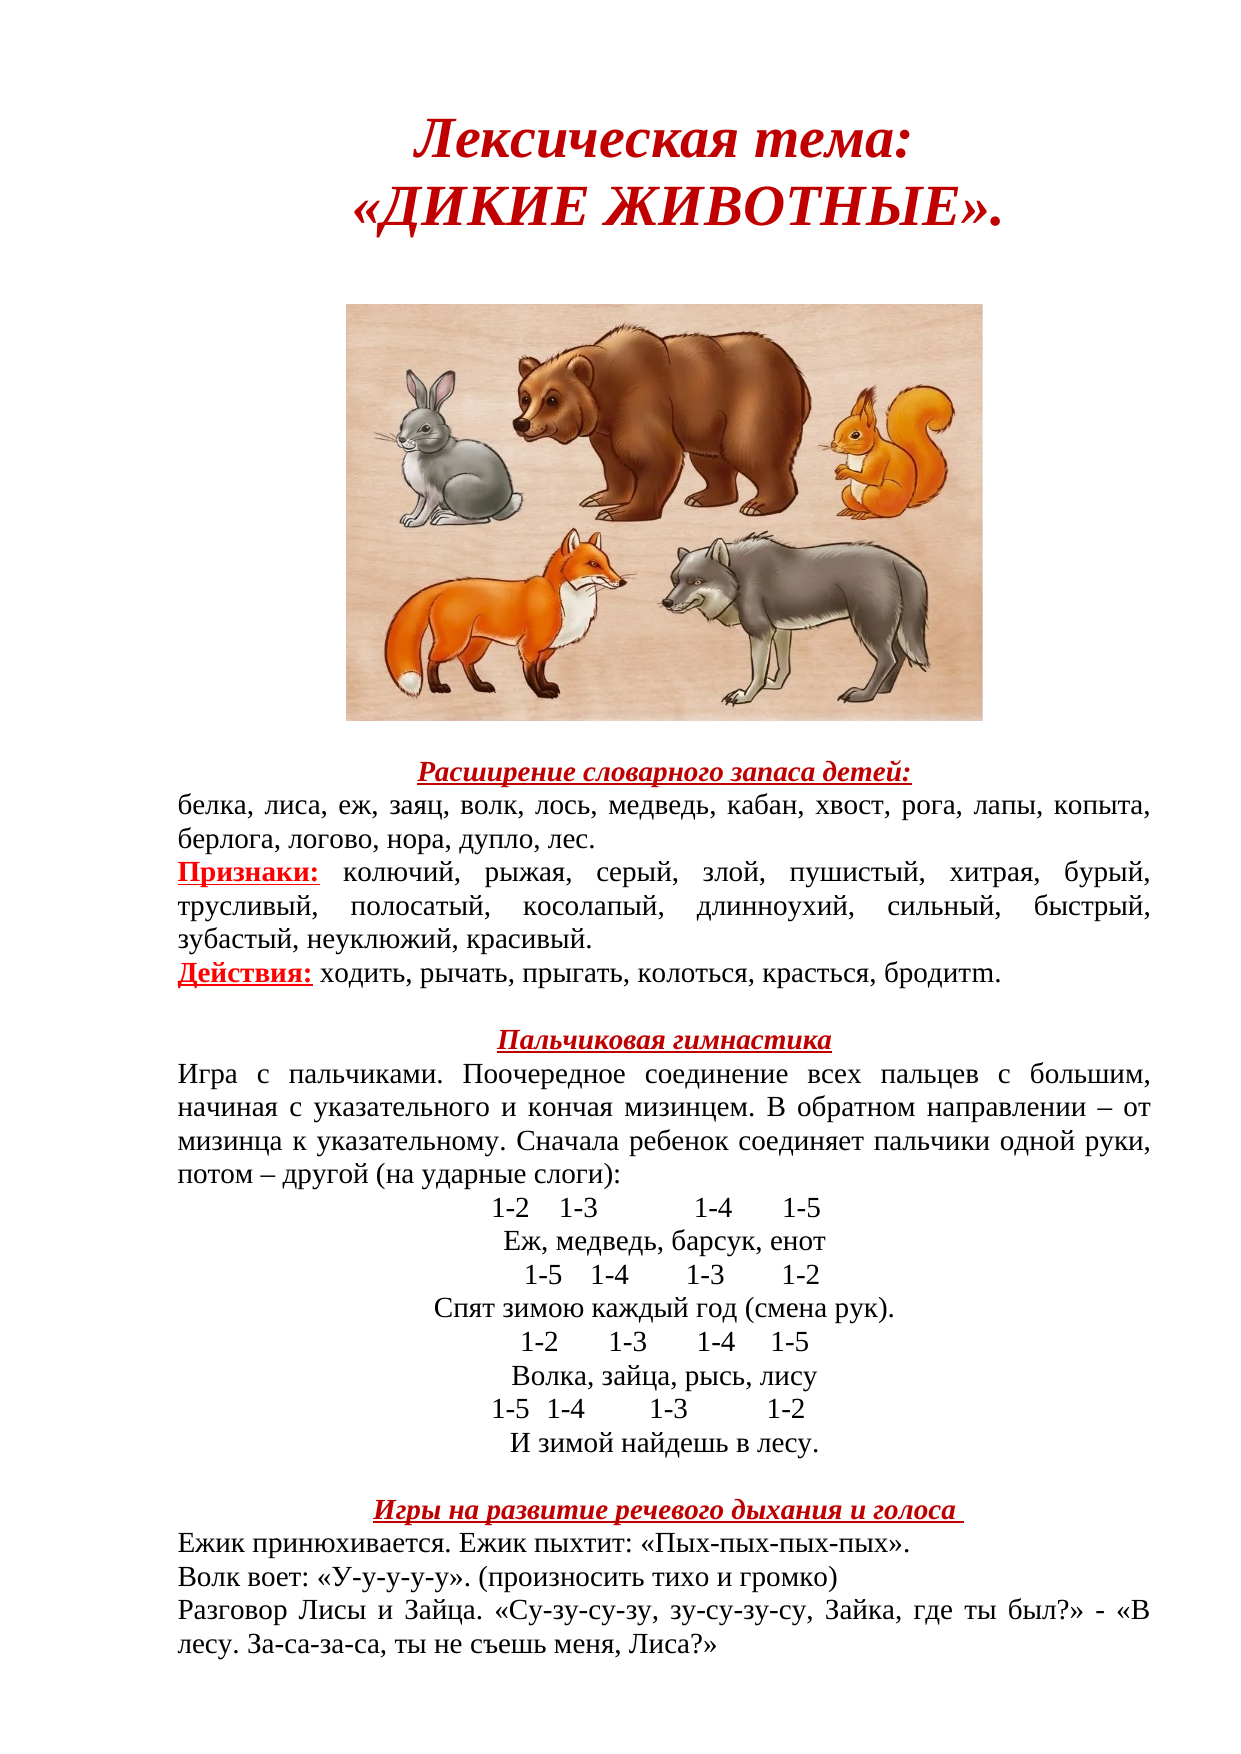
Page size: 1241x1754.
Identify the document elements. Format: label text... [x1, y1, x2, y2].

text Еж, медведь, барсук, енот [177, 1223, 1152, 1257]
text Игра с пальчиками. Поочередное соединение всех пальцев с большим, начиная с указательного и кончая мизинцем. В обратном направлении – от мизинца к указательному. Сначала ребенок соединяет пальчики одной руки, потом – другой (на ударные слоги): [177, 1056, 1152, 1190]
picture [346, 304, 983, 721]
text 1-2 1-3 1-4 1-5 [177, 1324, 1152, 1358]
text 1-5 1-4 1-3 1-2 [177, 1391, 1152, 1425]
text «ДИКИЕ ЖИВОТНЫЕ». [177, 171, 1152, 238]
text Лексическая тема: [177, 103, 1152, 171]
text Спят зимою каждый год (смена рук). [177, 1291, 1152, 1324]
text Пальчиковая гимнастика [177, 1022, 1152, 1056]
text 1-5 1-4 1-3 1-2 [177, 1257, 1152, 1291]
text Действия: ходить, рычать, прыгать, колоться, красться, бродитm. [177, 955, 1152, 989]
text 1-2 1-3 1-4 1-5 [177, 1190, 1152, 1223]
text Разговор Лисы и Зайца. «Су-зу-су-зу, зу-су-зу-су, Зайка, где ты был?» - «В лесу. За-са-за-са, ты не съешь меня, Лиса?» [177, 1592, 1152, 1659]
text Расширение словарного запаса детей: [177, 754, 1152, 787]
text И зимой найдешь в лесу. [177, 1425, 1152, 1458]
text Волк воет: «У-у-у-у-у». (произносить тихо и громко) [177, 1559, 1152, 1592]
text Игры на развитие речевого дыхания и голоса [177, 1492, 1152, 1525]
text Признаки: колючий, рыжая, серый, злой, пушистый, хитрая, бурый, трусливый, полосатый, косолапый, длинноухий, сильный, быстрый, зубастый, неуклюжий, красивый. [177, 854, 1152, 955]
text Волка, зайца, рысь, лису [177, 1358, 1152, 1391]
text белка, лиса, еж, заяц, волк, лось, медведь, кабан, хвост, рога, лапы, копыта, берлога, логово, нора, дупло, лес. [177, 787, 1152, 854]
text Ежик принюхивается. Ежик пыхтит: «Пых-пых-пых-пых». [177, 1525, 1152, 1559]
